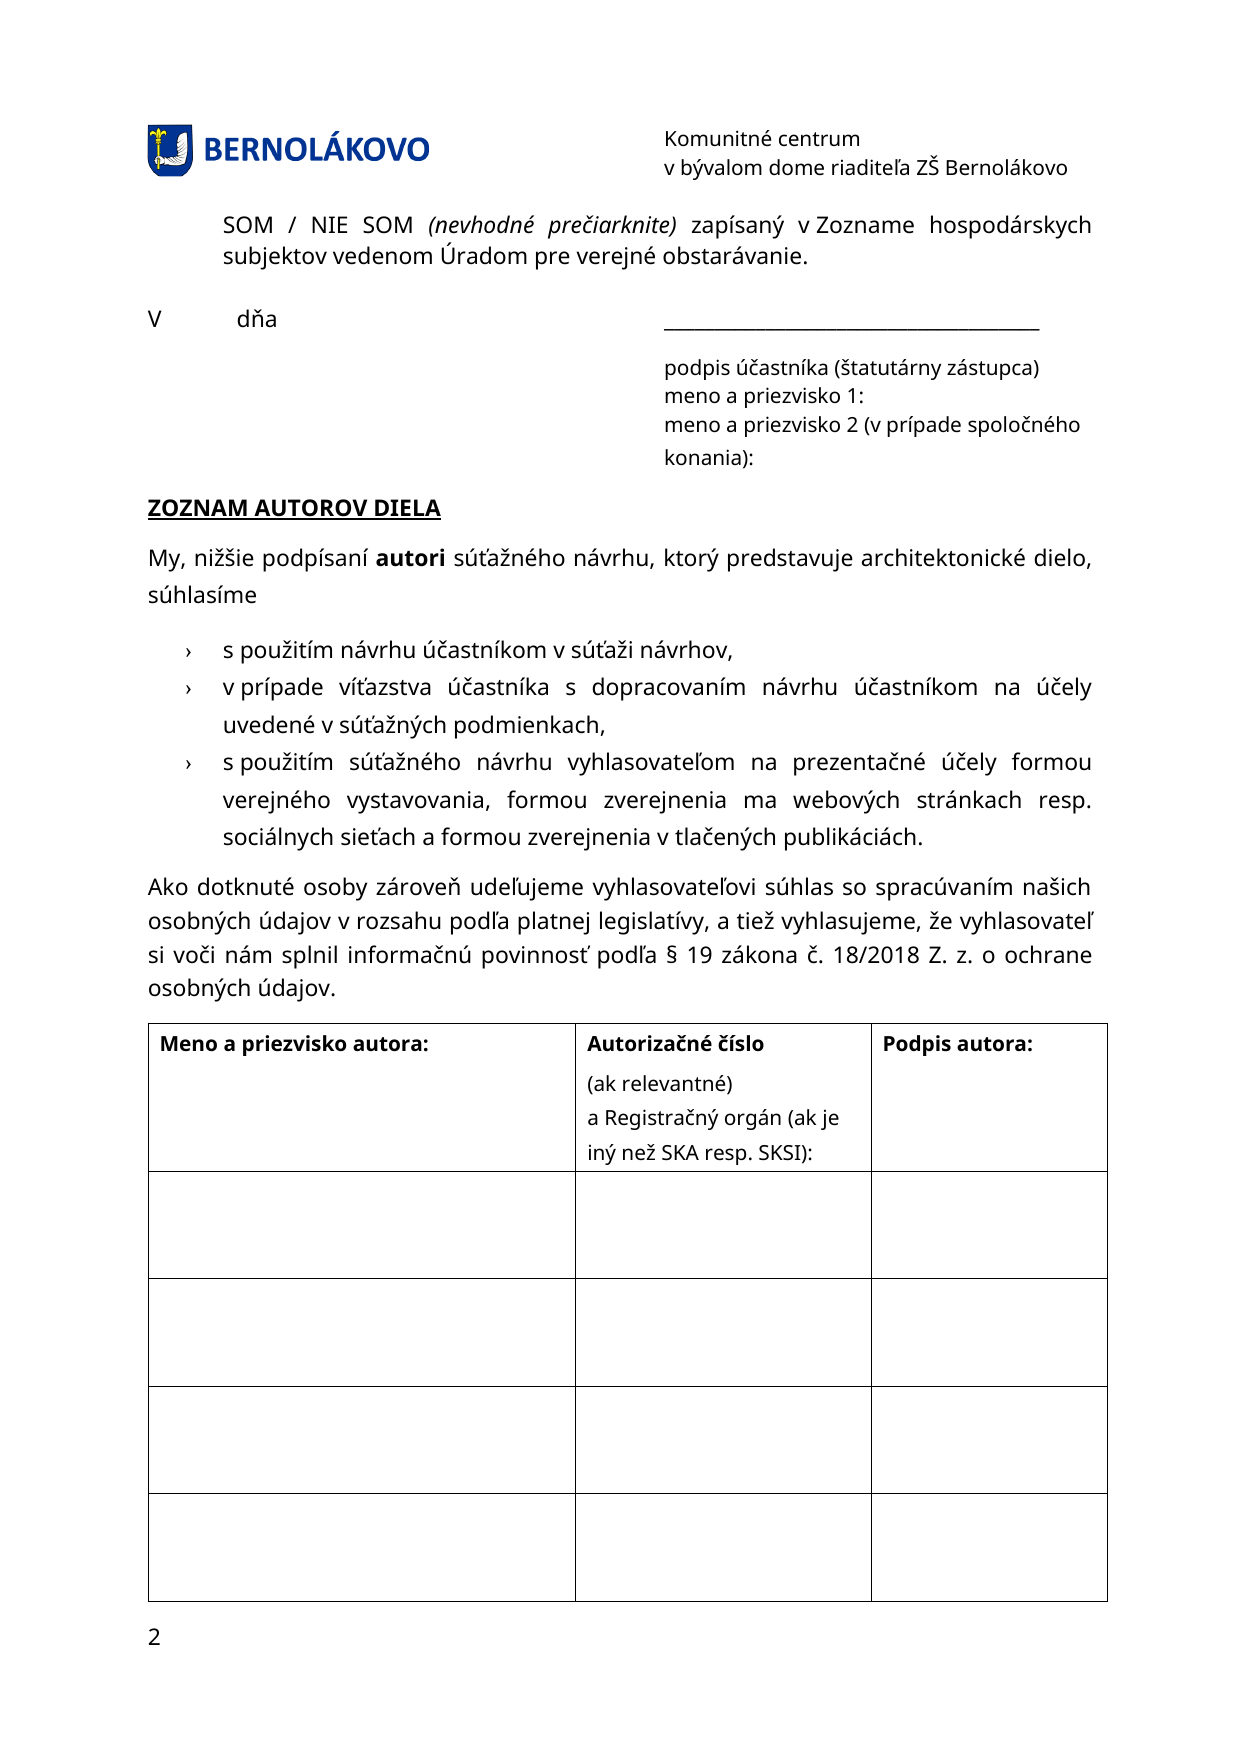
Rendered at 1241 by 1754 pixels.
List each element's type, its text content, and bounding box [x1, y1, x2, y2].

table_cell [872, 1387, 1107, 1493]
table_cell [149, 1279, 575, 1386]
text podpis účastníka (štatutárny zástupca) [590, 353, 1093, 382]
table_cell [872, 1172, 1107, 1278]
text meno a priezvisko 2 (v prípade spoločného konania): [664, 410, 1093, 472]
text ZOZNAM AUTOROV DIELA [148, 491, 1093, 523]
list SOM / NIE SOM (nevhodné prečiarknite) zapísaný v Zozname hospodárskych subjektov vedenom Úradom pre verejné obstarávanie. [223, 209, 1093, 272]
text V dňa _____________________________________ [148, 303, 1093, 334]
text meno a priezvisko 1: [590, 382, 1093, 410]
table_cell [576, 1494, 871, 1601]
table_cell [149, 1172, 575, 1278]
list s použitím súťažného návrhu vyhlasovateľom na prezentačné účely formou verejného vystavovania, formou zverejnenia ma webových stránkach resp. sociálnych sieťach a formou zverejnenia v tlačených publikáciách. [185, 746, 1093, 852]
text Ako dotknuté osoby zároveň udeľujeme vyhlasovateľovi súhlas so spracúvaním našich osobných údajov v rozsahu podľa platnej legislatívy, a tiež vyhlasujeme, že vyhlasovateľ si voči nám splnil informačnú povinnosť podľa § 19 zákona č. 18/2018 Z. z. o ochrane osobných údajov. [148, 871, 1093, 1003]
table_header Meno a priezvisko autora: [149, 1024, 575, 1171]
picture [147, 124, 436, 177]
list s použitím návrhu účastníkom v súťaži návrhov, [185, 633, 1093, 665]
table_header Podpis autora: [872, 1024, 1107, 1171]
table_cell [576, 1387, 871, 1493]
list v prípade víťazstva účastníka s dopracovaním návrhu účastníkom na účely uvedené v súťažných podmienkach, [185, 671, 1093, 740]
table_header Autorizačné číslo (ak relevantné) a Registračný orgán (ak je iný než SKA resp. SKSI): [576, 1024, 871, 1171]
table_cell [872, 1494, 1107, 1601]
table_cell [576, 1172, 871, 1278]
text My, nižšie podpísaní autori súťažného návrhu, ktorý predstavuje architektonické dielo, súhlasíme [148, 542, 1093, 611]
table_cell [576, 1279, 871, 1386]
table_cell [872, 1279, 1107, 1386]
table_cell [149, 1387, 575, 1493]
table_cell [149, 1494, 575, 1601]
